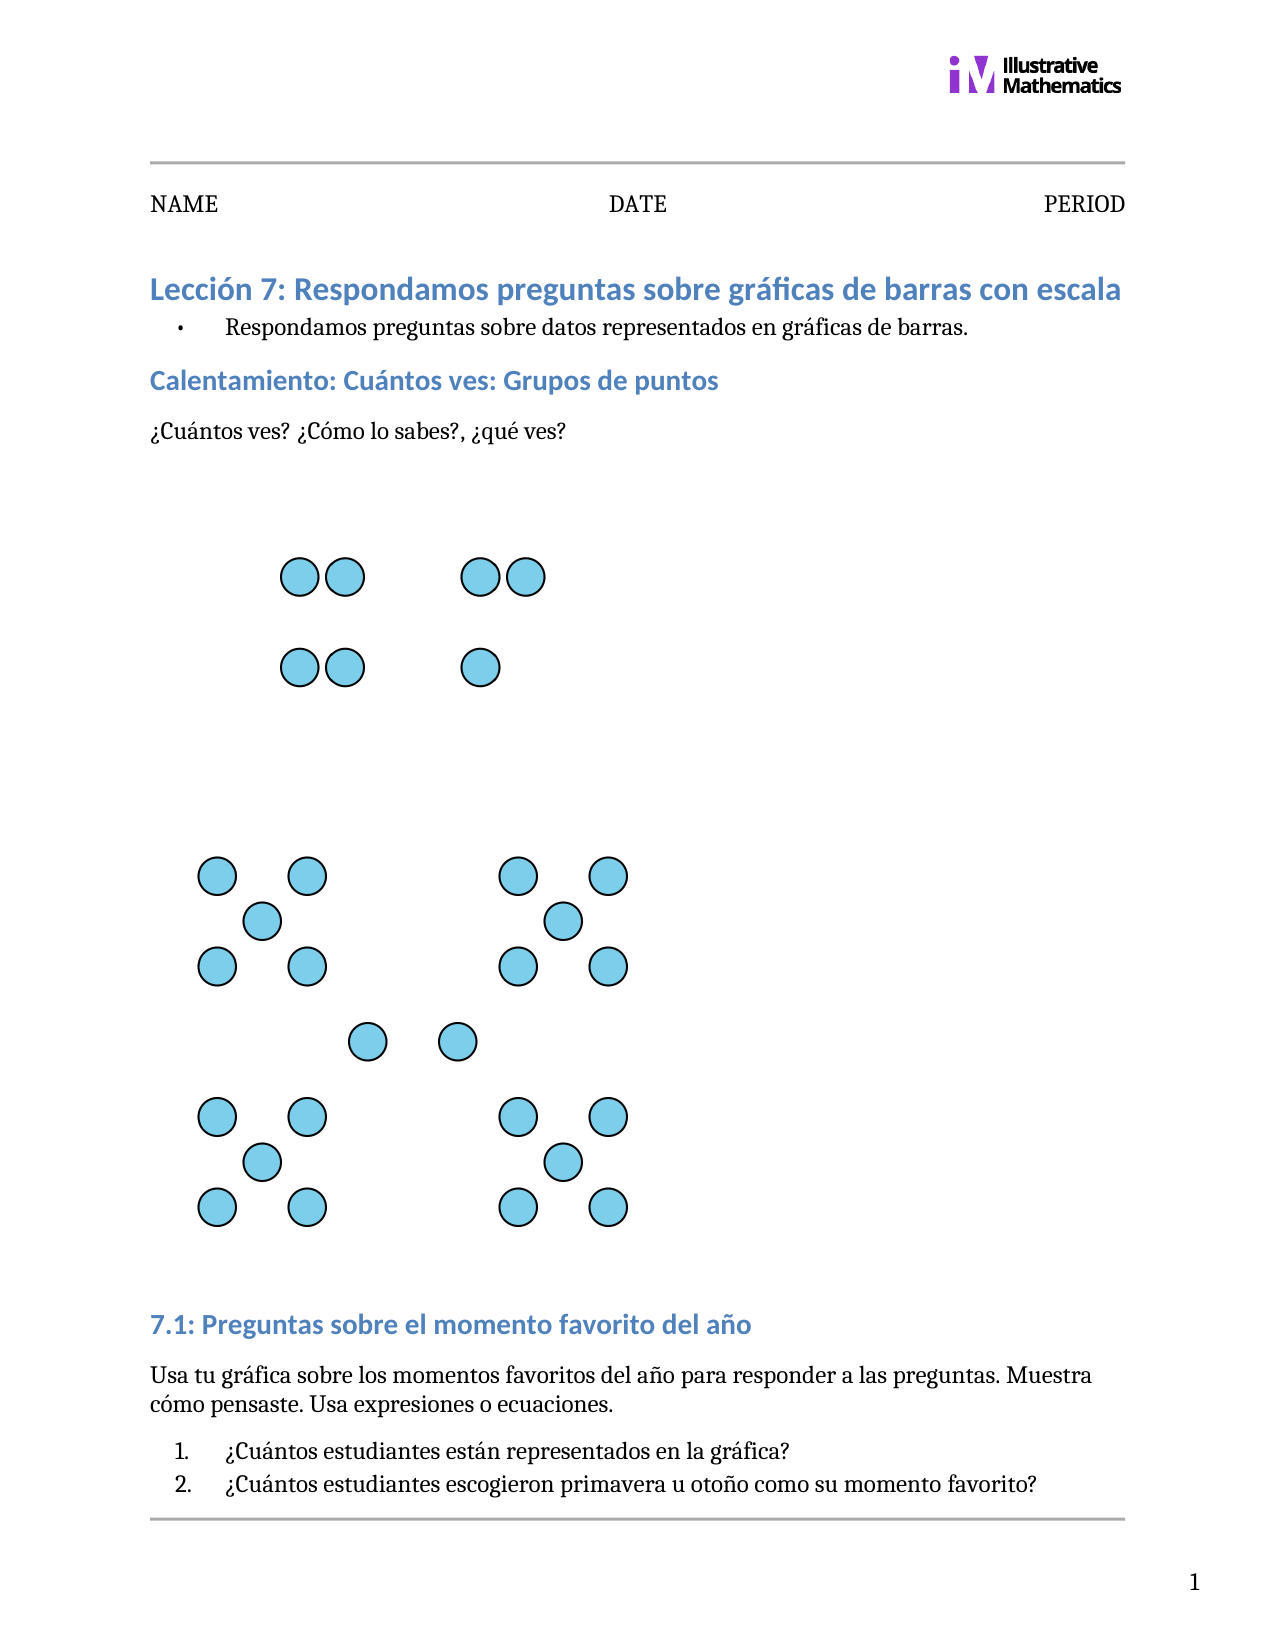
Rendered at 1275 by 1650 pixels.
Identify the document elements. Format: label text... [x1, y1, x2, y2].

picture [168, 464, 657, 780]
text Usa tu gráfica sobre los momentos favoritos del año para responder a las preguntas. Muestra cómo pensaste. Usa expresiones o ecuaciones. [150, 1361, 1125, 1418]
list ¿Cuántos estudiantes escogieron primavera u otoño como su momento favorito? [175, 1469, 1125, 1498]
picture [168, 798, 657, 1286]
subtitle Lección 7: Respondamos preguntas sobre gráficas de barras con escala [150, 268, 1125, 309]
list ¿Cuántos estudiantes están representados en la gráfica? [175, 1437, 1125, 1466]
subtitle Calentamiento: Cuántos ves: Grupos de puntos [150, 362, 1125, 398]
text ¿Cuántos ves? ¿Cómo lo sabes?, ¿qué ves? [150, 417, 1125, 446]
picture [949, 55, 1121, 93]
subtitle 7.1: Preguntas sobre el momento favorito del año [150, 1306, 1125, 1342]
list Respondamos preguntas sobre datos representados en gráficas de barras. [175, 313, 1125, 342]
